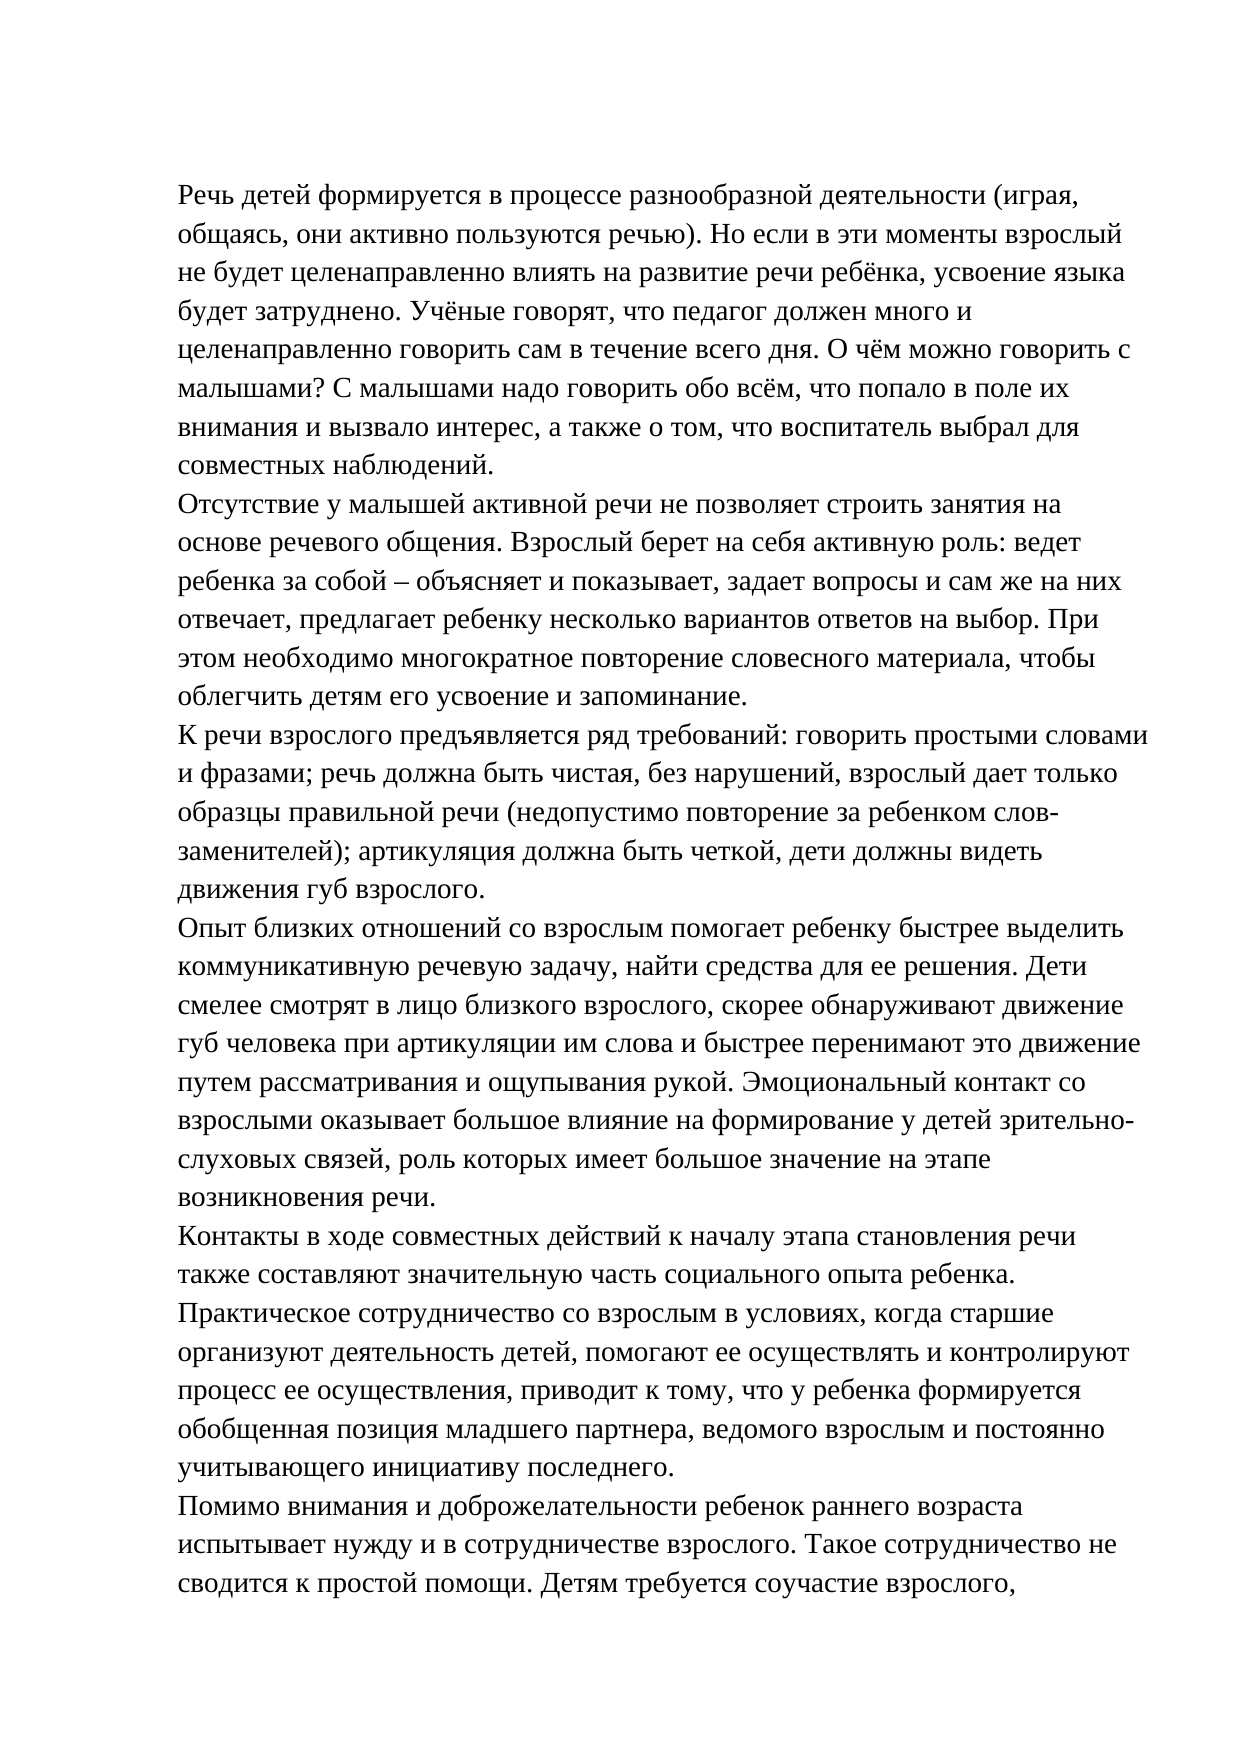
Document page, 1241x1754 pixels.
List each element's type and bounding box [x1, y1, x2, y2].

text [177, 177, 1152, 1598]
